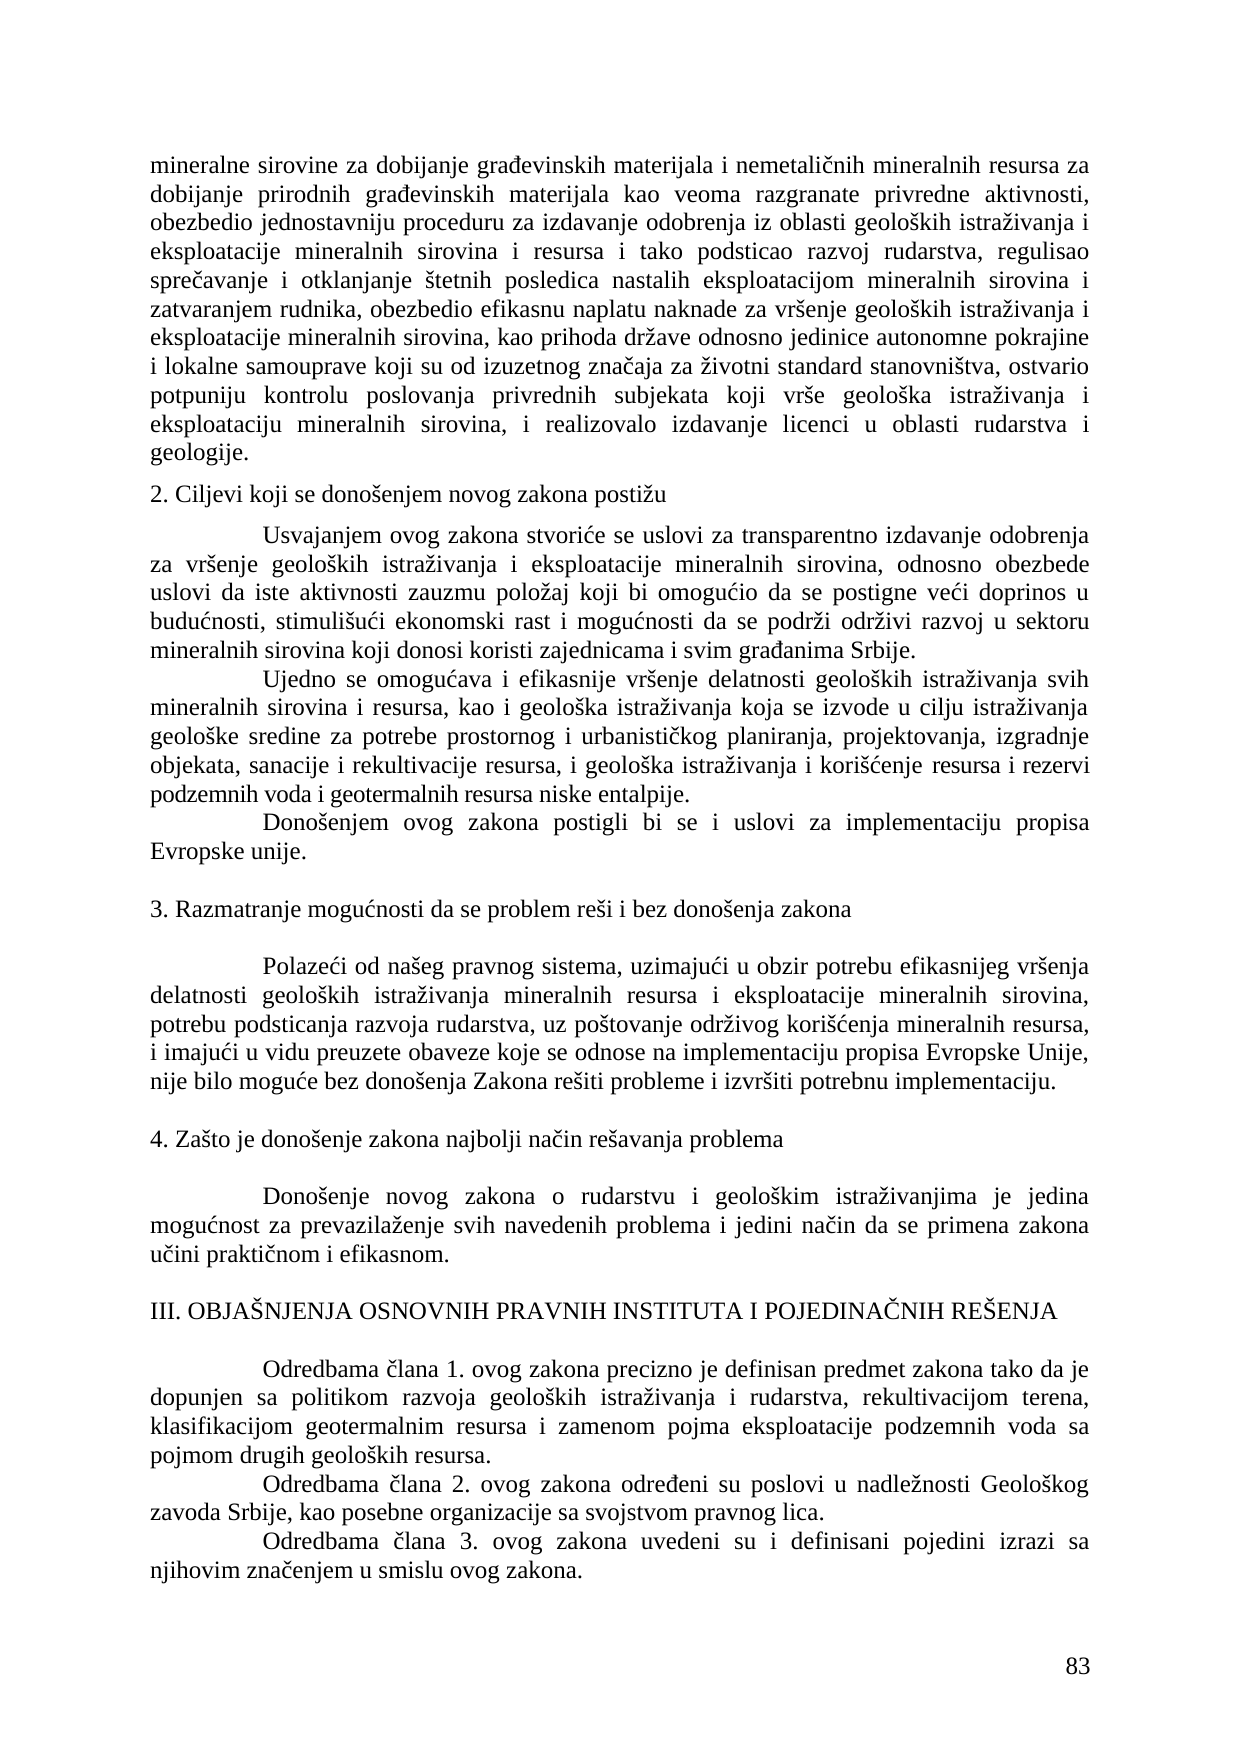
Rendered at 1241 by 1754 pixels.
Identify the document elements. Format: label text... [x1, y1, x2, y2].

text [150, 150, 1090, 466]
text Donošenjem ovog zakona postigli bi se i uslovi za implementaciju propisa Evropske unije. [150, 807, 1090, 865]
text Odredbama člana 2. ovog zakona određeni su poslovi u nadležnosti Geološkog zavoda Srbije, kao posebne organizacije sa svojstvom pravnog lica. [150, 1469, 1090, 1526]
text Usvajanjem ovog zakona stvoriće se uslovi za transparentno izdavanje odobrenja za vršenje geoloških istraživanja i eksploatacije mineralnih sirovina, odnosno obezbede uslovi da iste aktivnosti zauzmu položaj koji bi omogućio da se postigne veći doprinos u budućnosti, stimulišući ekonomski rast i mogućnosti da se podrži održivi razvoj u sektoru mineralnih sirovina koji donosi koristi zajednicama i svim građanima Srbije. [150, 520, 1090, 664]
subtitle 2. Ciljevi koji se donošenjem novog zakona postižu [150, 479, 1090, 507]
text 3. Razmatranje mogućnosti da se problem reši i bez donošenja zakona [150, 894, 1090, 922]
text 4. Zašto je donošenje zakona najbolji način rešavanja problema [150, 1124, 1090, 1152]
text Odredbama člana 1. ovog zakona precizno je definisan predmet zakona tako da je dopunjen sa politikom razvoja geoloških istraživanja i rudarstva, rekultivacijom terena, klasifikacijom geotermalnim resursa i zamenom pojma eksploatacije podzemnih voda sa pojmom drugih geoloških resursa. [150, 1354, 1090, 1469]
text Ujedno se omogućava i efikasnije vršenje delatnosti geoloških istraživanja svih mineralnih sirovina i resursa, kao i geološka istraživanja koja se izvode u cilju istraživanja geološke sredine za potrebe prostornog i urbanističkog planiranja, projektovanja, izgradnje objekata, sanacije i rekultivacije resursa, i geološka istraživanja i korišćenje resursa i rezervi podzemnih voda i geotermalnih resursa niske entalpije. [150, 664, 1090, 807]
text Odredbama člana 3. ovog zakona uvedeni su i definisani pojedini izrazi sa njihovim značenjem u smislu ovog zakona. [150, 1526, 1090, 1584]
text Donošenje novog zakona o rudarstvu i geološkim istraživanjima je jedina mogućnost za prevazilaženje svih navedenih problema i jedini način da se primena zakona učini praktičnom i efikasnom. [150, 1181, 1090, 1267]
text III. OBJAŠNJENJA OSNOVNIH PRAVNIH INSTITUTA I POJEDINAČNIH REŠENJA [150, 1296, 1090, 1325]
text Polazeći od našeg pravnog sistema, uzimajući u obzir potrebu efikasnijeg vršenja delatnosti geoloških istraživanja mineralnih resursa i eksploatacije mineralnih sirovina, potrebu podsticanja razvoja rudarstva, uz poštovanje održivog korišćenja mineralnih resursa, i imajući u vidu preuzete obaveze koje se odnose na implementaciju propisa Evropske Unije, nije bilo moguće bez donošenja Zakona rešiti probleme i izvršiti potrebnu implementaciju. [150, 951, 1090, 1095]
